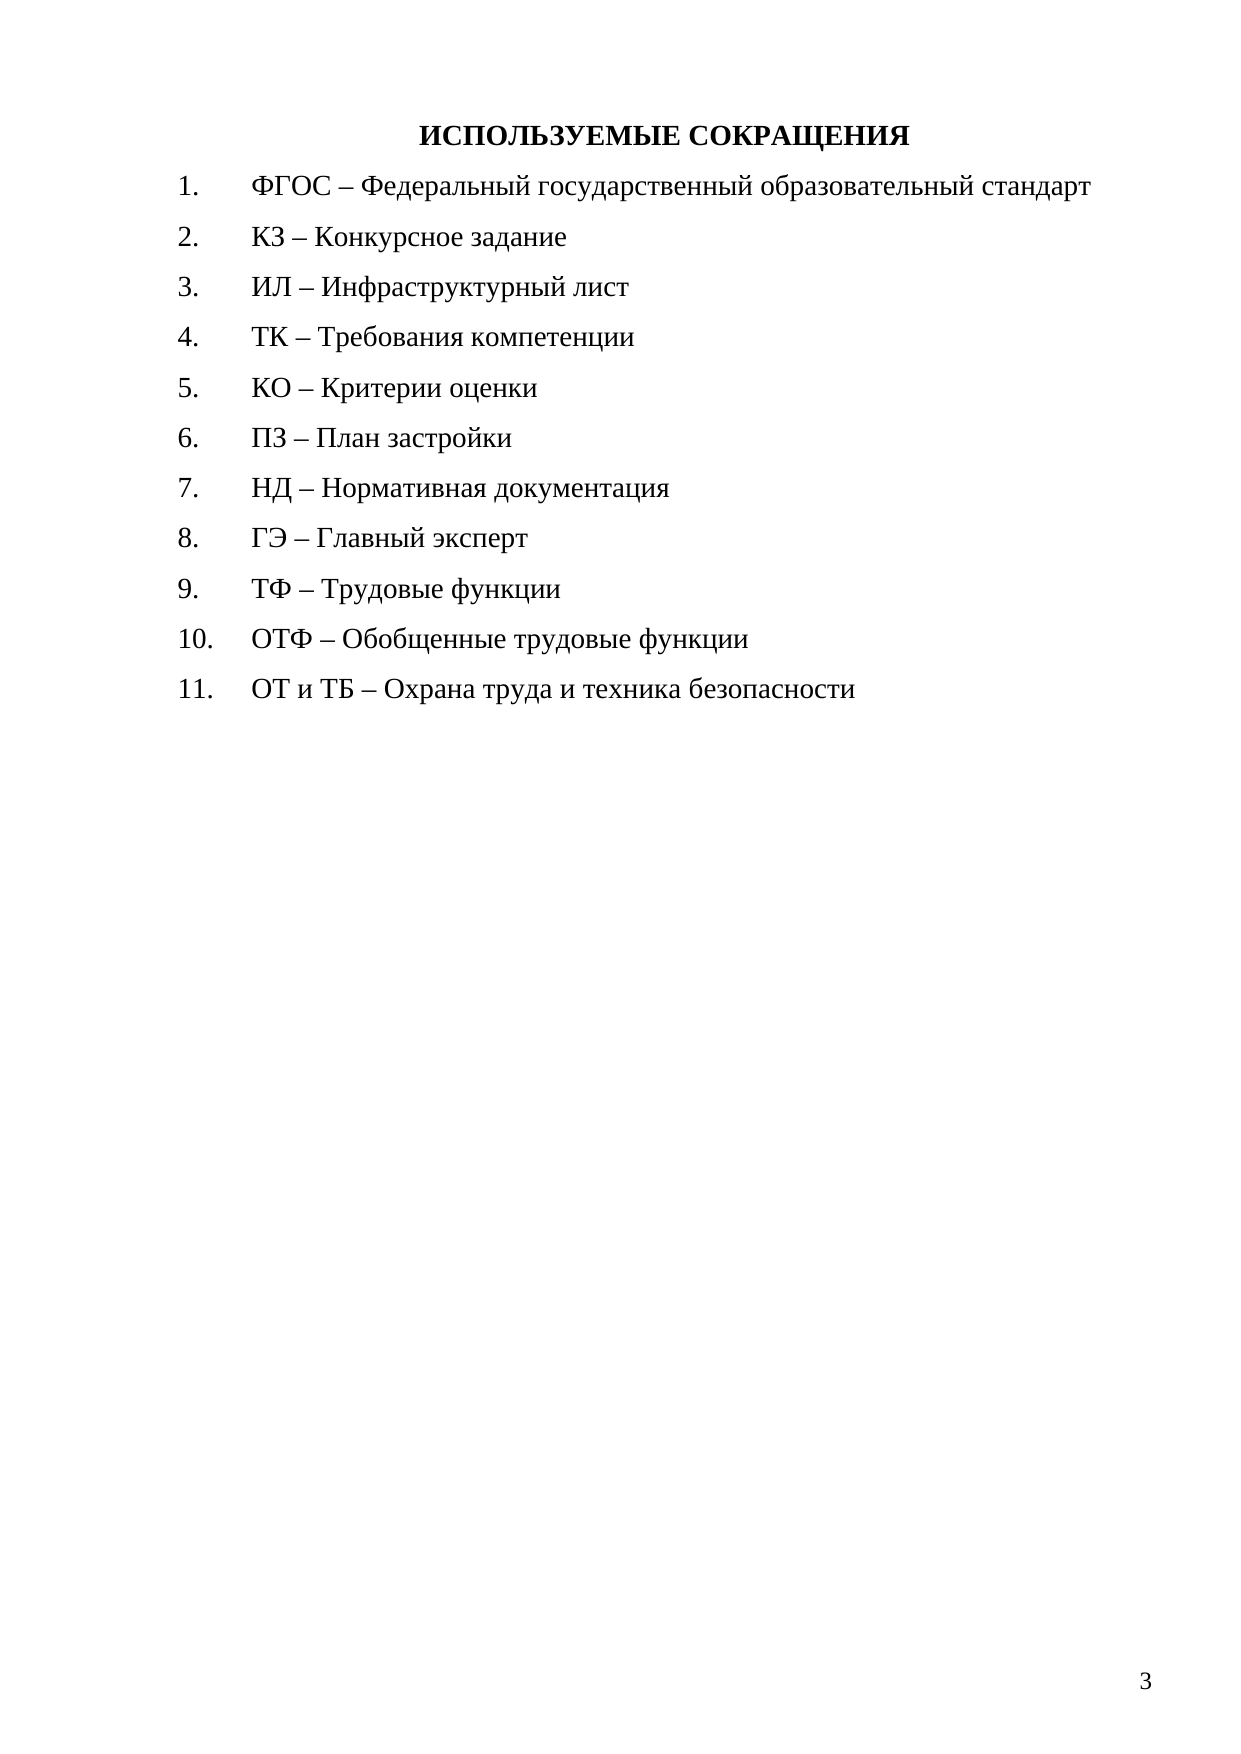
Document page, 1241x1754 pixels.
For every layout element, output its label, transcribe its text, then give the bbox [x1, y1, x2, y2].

list ТФ – Трудовые функции [177, 571, 1152, 604]
list НД – Нормативная документация [177, 470, 1152, 504]
list ИСПОЛЬЗУЕМЫЕ СОКРАЩЕНИЯ [177, 118, 1152, 152]
list ОТФ – Обобщенные трудовые функции [177, 621, 1152, 655]
list ИЛ – Инфраструктурный лист [177, 269, 1152, 303]
list ПЗ – План застройки [177, 420, 1152, 453]
list ТК – Требования компетенции [177, 319, 1152, 353]
list ОТ и ТБ – Охрана труда и техника безопасности [177, 672, 1152, 705]
list КЗ – Конкурсное задание [177, 219, 1152, 252]
list КО – Критерии оценки [177, 370, 1152, 403]
list ФГОС – Федеральный государственный образовательный стандарт [177, 168, 1152, 202]
list ГЭ – Главный эксперт [177, 521, 1152, 554]
